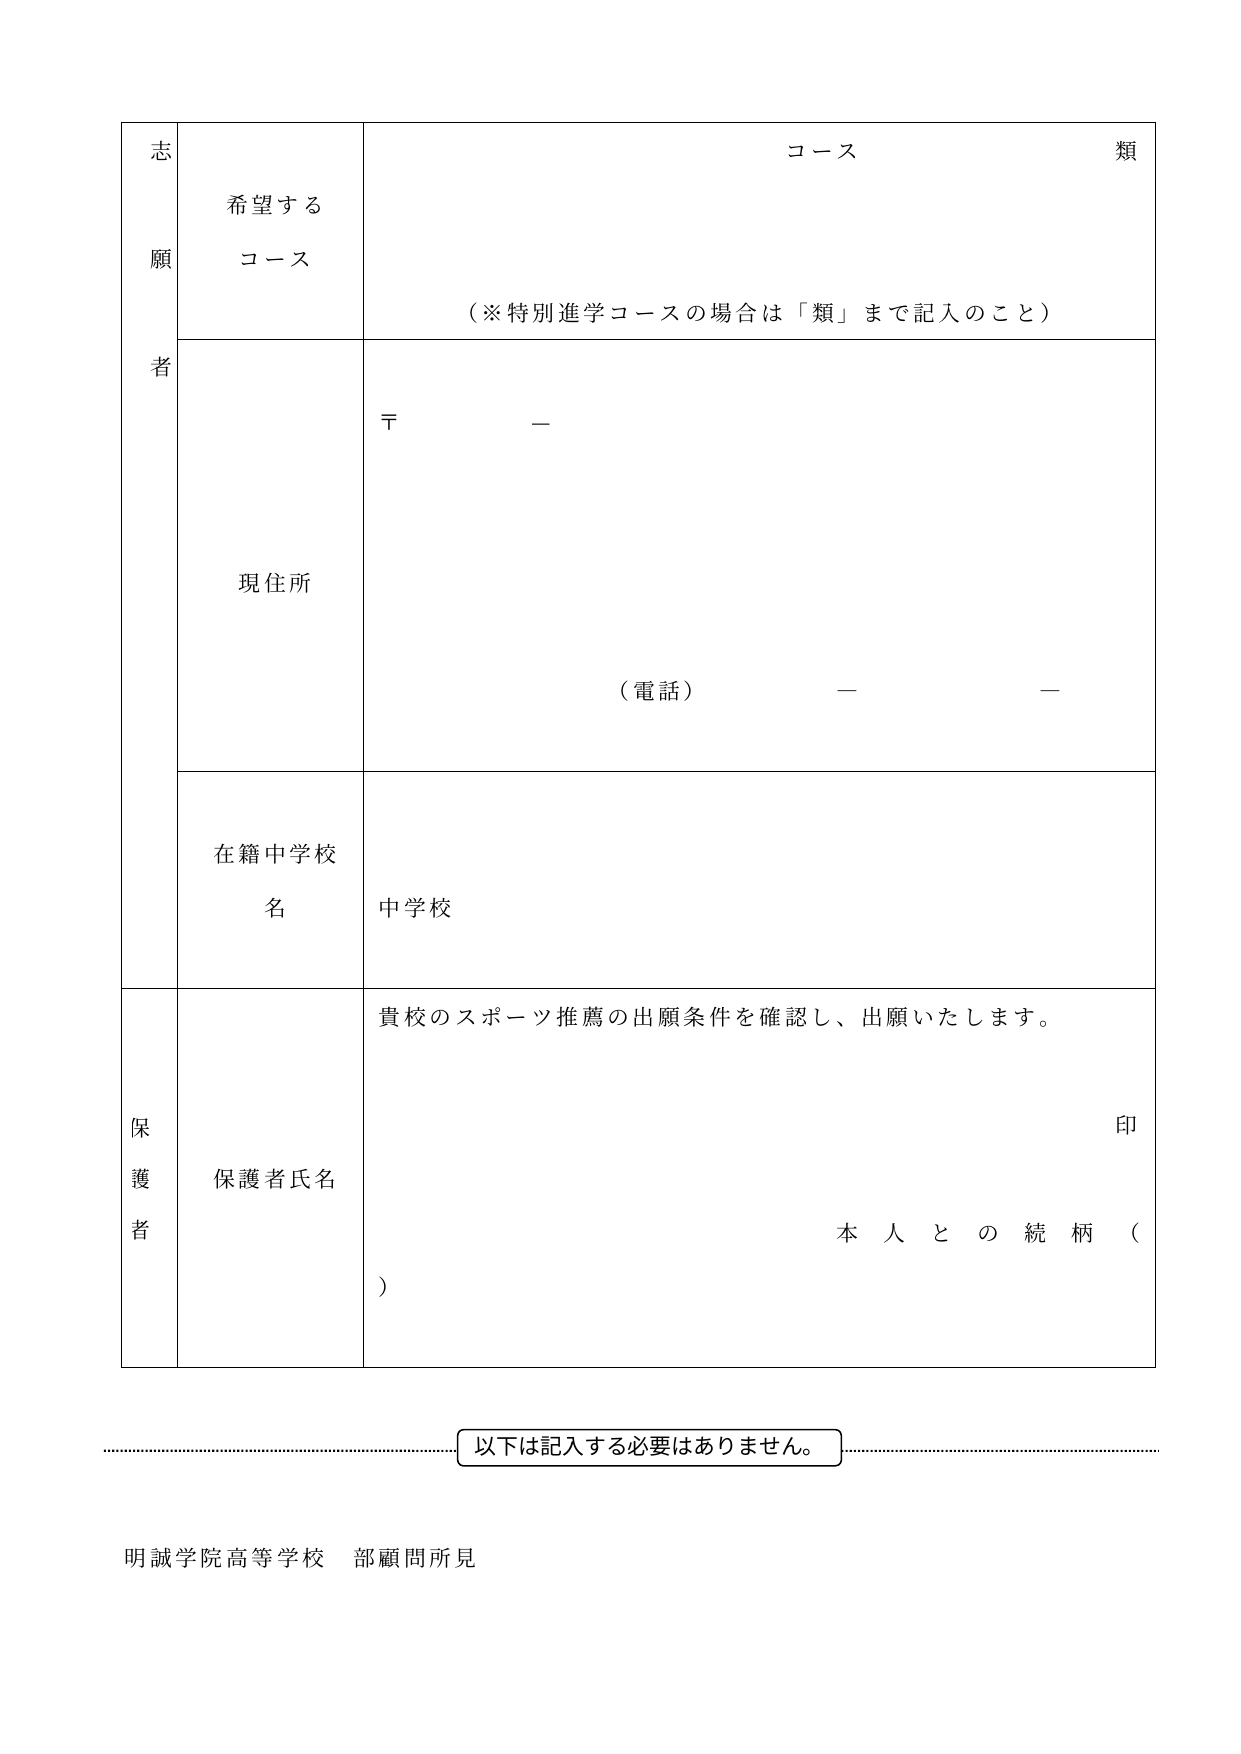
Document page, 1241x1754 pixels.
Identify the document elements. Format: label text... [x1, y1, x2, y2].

table_cell 保 護 者 [122, 989, 177, 1367]
table_cell 在籍中学校名 [178, 772, 363, 988]
table_cell 中学校 [364, 772, 1155, 988]
table_cell 現住所 [178, 340, 363, 771]
table_cell 希望するコース [178, 123, 363, 338]
table_cell 保護者氏名 [178, 989, 363, 1367]
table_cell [364, 123, 1155, 338]
text 明誠学院高等学校 部顧問所見 [124, 1530, 1116, 1584]
table_cell 貴校のスポーツ推薦の出願条件を確認し、出願いたします。 印 本人との続柄（ ） [364, 989, 1155, 1367]
table_cell 〒 — （電話） ― ― [364, 340, 1155, 771]
